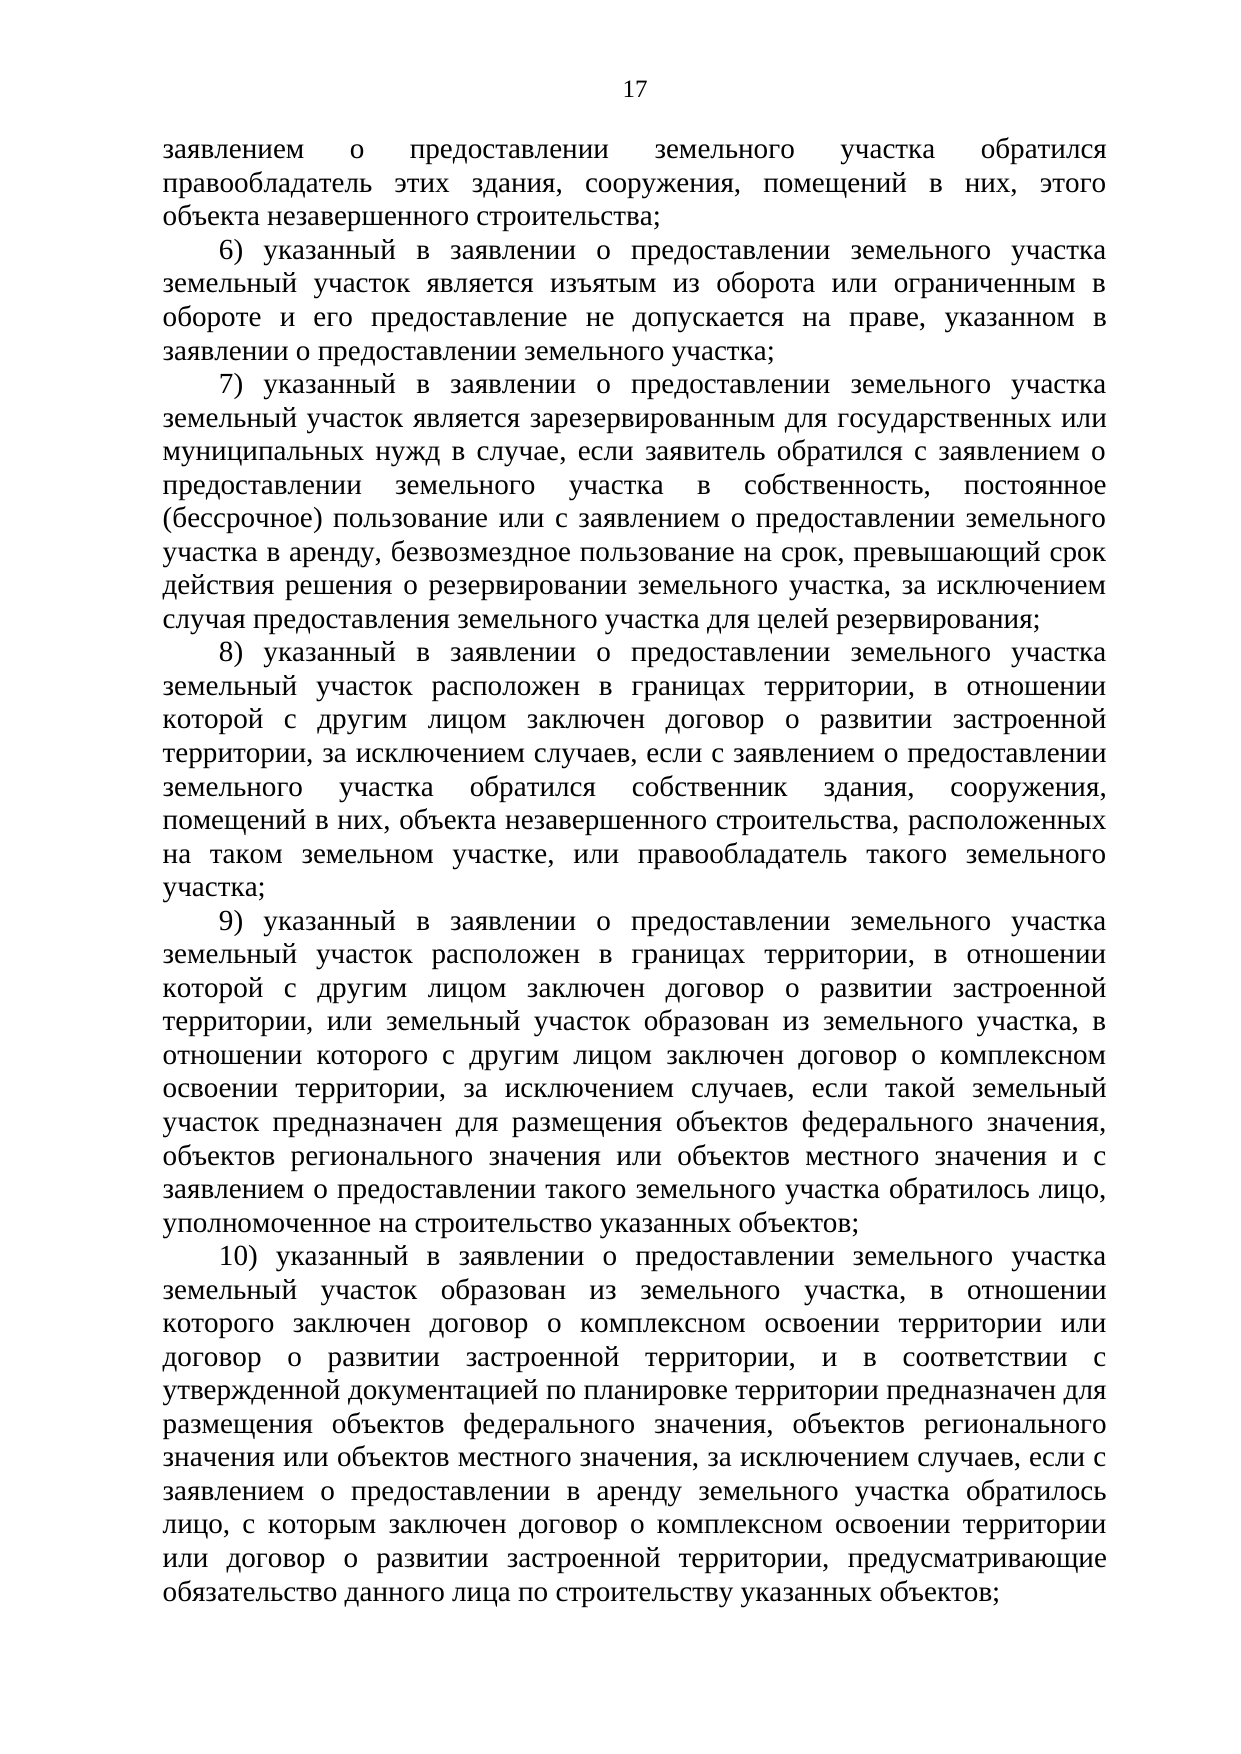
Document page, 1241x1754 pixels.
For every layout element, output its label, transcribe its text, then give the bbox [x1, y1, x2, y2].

text 9) указанный в заявлении о предоставлении земельного участка земельный участок расположен в границах территории, в отношении которой с другим лицом заключен договор о развитии застроенной территории, или земельный участок образован из земельного участка, в отношении которого с другим лицом заключен договор о комплексном освоении территории, за исключением случаев, если такой земельный участок предназначен для размещения объектов федерального значения, объектов регионального значения или объектов местного значения и с заявлением о предоставлении такого земельного участка обратилось лицо, уполномоченное на строительство указанных объектов; [162, 903, 1107, 1238]
text 10) указанный в заявлении о предоставлении земельного участка земельный участок образован из земельного участка, в отношении которого заключен договор о комплексном освоении территории или договор о развитии застроенной территории, и в соответствии с утвержденной документацией по планировке территории предназначен для размещения объектов федерального значения, объектов регионального значения или объектов местного значения, за исключением случаев, если с заявлением о предоставлении в аренду земельного участка обратилось лицо, с которым заключен договор о комплексном освоении территории или договор о развитии застроенной территории, предусматривающие обязательство данного лица по строительству указанных объектов; [162, 1238, 1107, 1607]
text 7) указанный в заявлении о предоставлении земельного участка земельный участок является зарезервированным для государственных или муниципальных нужд в случае, если заявитель обратился с заявлением о предоставлении земельного участка в собственность, постоянное (бессрочное) пользование или с заявлением о предоставлении земельного участка в аренду, безвозмездное пользование на срок, превышающий срок действия решения о резервировании земельного участка, за исключением случая предоставления земельного участка для целей резервирования; [162, 366, 1107, 634]
text 6) указанный в заявлении о предоставлении земельного участка земельный участок является изъятым из оборота или ограниченным в обороте и его предоставление не допускается на праве, указанном в заявлении о предоставлении земельного участка; [162, 232, 1107, 366]
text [162, 131, 1107, 232]
text 8) указанный в заявлении о предоставлении земельного участка земельный участок расположен в границах территории, в отношении которой с другим лицом заключен договор о развитии застроенной территории, за исключением случаев, если с заявлением о предоставлении земельного участка обратился собственник здания, сооружения, помещений в них, объекта незавершенного строительства, расположенных на таком земельном участке, или правообладатель такого земельного участка; [162, 634, 1107, 903]
